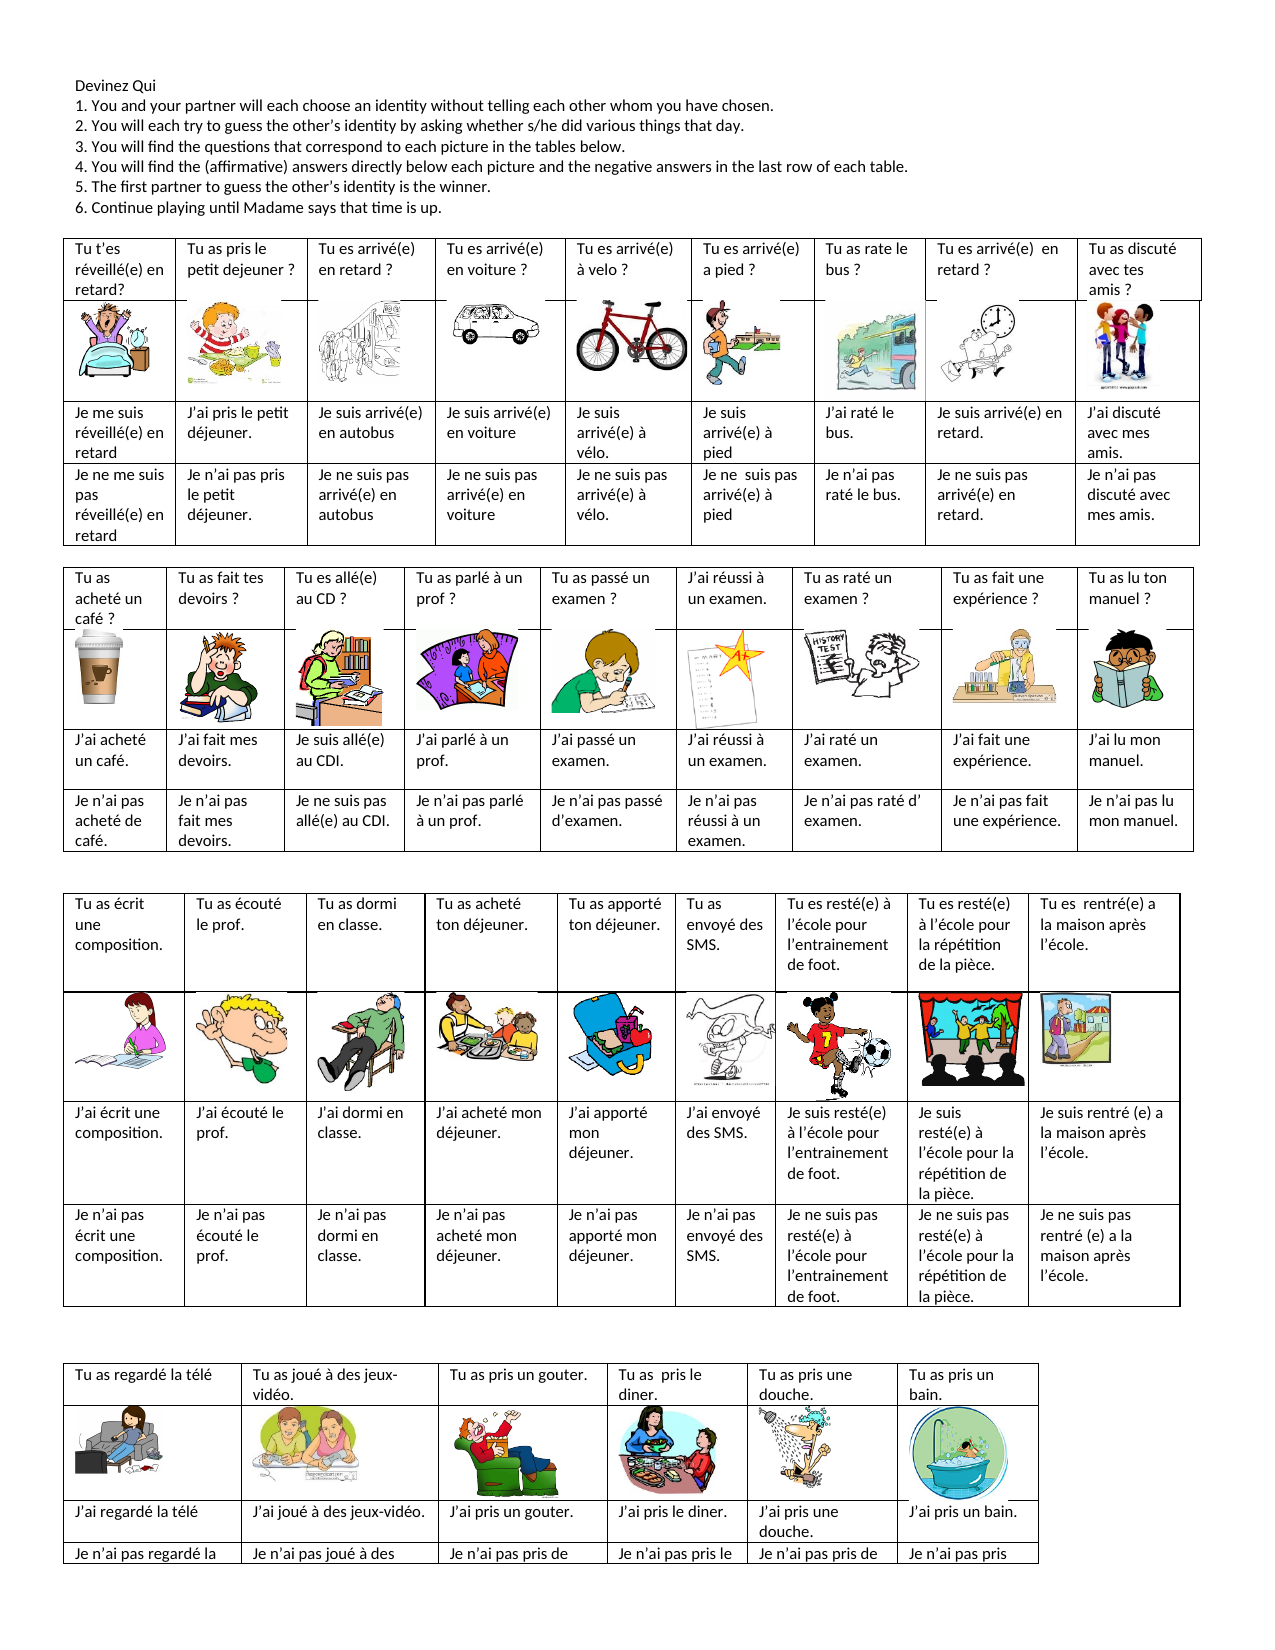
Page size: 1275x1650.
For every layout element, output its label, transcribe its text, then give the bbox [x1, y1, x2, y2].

text Devinez Qui [75, 75, 1200, 95]
table_cell [426, 993, 557, 1101]
table_header Tu as fait tes devoirs ? [167, 568, 284, 629]
table_cell Je n’ai pas dormi en classe. [307, 1205, 424, 1306]
text 3. You will find the questions that correspond to each picture in the tables below. [75, 136, 1200, 156]
picture [295, 629, 384, 726]
table_cell [308, 301, 435, 401]
table_header Tu as fait une expérience ? [942, 568, 1077, 629]
text 5. The first partner to guess the other’s identity is the winner. [75, 177, 1200, 197]
table_cell [676, 993, 775, 1101]
table_cell [1009, 1406, 1038, 1500]
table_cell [748, 1543, 897, 1563]
table_cell Je ne suis pas arrivé(e) en retard. [926, 464, 1075, 545]
table_cell Je n’ai pas acheté de café. [64, 790, 166, 851]
table_cell [677, 630, 687, 728]
table_header Tu as pris le petit dejeuner ? [176, 239, 307, 299]
table_cell Je ne suis pas arrivé(e) à vélo. [566, 464, 691, 545]
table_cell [242, 1543, 438, 1563]
picture [252, 1406, 359, 1482]
table_header Tu as pris un bain. [898, 1364, 1038, 1405]
table_cell [285, 630, 404, 728]
table_cell Je n’ai pas raté d’ examen. [793, 790, 941, 851]
table_cell [439, 1406, 607, 1500]
table_cell Je n’ai pas envoyé des SMS. [676, 1205, 775, 1306]
picture [568, 992, 652, 1076]
table_cell [405, 630, 540, 728]
table_cell [793, 630, 941, 728]
text 1. You and your partner will each choose an identity without telling each other whom you have chosen. [75, 95, 1200, 116]
table_cell [608, 1406, 747, 1500]
picture [551, 629, 656, 713]
table_cell [64, 301, 175, 401]
table_header Tu as écouté le prof. [185, 894, 306, 991]
picture [803, 629, 920, 698]
table_cell [167, 630, 284, 728]
table_cell Je ne suis pas arrivé(e) en autobus [308, 464, 435, 545]
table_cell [64, 1543, 241, 1563]
table_cell J’ai envoyé des SMS. [676, 1102, 775, 1203]
picture [687, 629, 765, 729]
table_cell [908, 993, 1028, 1101]
picture [317, 992, 405, 1091]
table_cell Je n’ai pas discuté avec mes amis. [1076, 464, 1199, 545]
table_cell Je ne suis pas arrivé(e) à pied [692, 464, 814, 545]
table_cell Je n’ai pas écrit une composition. [64, 1205, 184, 1306]
table_header Tu es resté(e) à l’école pour la répétition de la pièce. [908, 894, 1028, 991]
table_header Tu es allé(e) au CD ? [285, 568, 404, 629]
table_cell Je n’ai pas fait mes devoirs. [167, 790, 284, 851]
picture [416, 629, 519, 710]
table_header Tu as lu ton manuel ? [1078, 568, 1193, 629]
table_cell Je suis arrivé(e) en retard. [926, 402, 1075, 463]
table_cell [436, 301, 565, 401]
picture [918, 992, 1025, 1086]
table_cell J’ai pris un bain. [898, 1501, 1038, 1542]
table_cell [1029, 993, 1179, 1101]
table_cell [1078, 630, 1193, 728]
table_cell Je suis arrivé(e) à vélo. [566, 402, 691, 463]
picture [908, 1406, 1009, 1501]
table_header Tu es arrivé(e) a pied ? [692, 239, 814, 299]
table_cell J’ai pris un gouter. [439, 1501, 607, 1542]
table_cell [692, 301, 814, 401]
picture [75, 300, 151, 379]
table_cell Je n’ai pas parlé à un prof. [405, 790, 540, 851]
table_cell Je suis arrivé(e) en autobus [308, 402, 435, 463]
table_cell J’ai joué à des jeux-vidéo. [242, 1501, 438, 1542]
table_header Tu es arrivé(e) en retard ? [926, 239, 1077, 299]
picture [446, 300, 546, 346]
picture [75, 629, 123, 704]
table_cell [898, 1543, 1038, 1563]
table_cell Je n’ai pas fait une expérience. [942, 790, 1077, 851]
table_header Tu as apporté ton déjeuner. [558, 894, 675, 991]
table_cell J’ai apporté mon déjeuner. [558, 1102, 675, 1203]
table_cell J’ai dormi en classe. [307, 1102, 424, 1203]
table_cell Je suis arrivé(e) à pied [692, 402, 814, 463]
table_cell Je ne suis pas allé(e) au CDI. [285, 790, 404, 851]
table_cell [748, 1406, 897, 1500]
table_cell J’ai fait une expérience. [942, 730, 1077, 789]
table_header Tu es rentré(e) a la maison après l’école. [1029, 894, 1179, 991]
table_cell J’ai écouté le prof. [185, 1102, 306, 1203]
table_header Tu as discuté avec tes amis ? [1078, 239, 1201, 299]
table_cell Je ne suis pas resté(e) à l’école pour l’entrainement de foot. [776, 1205, 907, 1306]
text 2. You will each try to guess the other’s identity by asking whether s/he did various things that day. [75, 116, 1200, 136]
table_cell J’ai pris le diner. [608, 1501, 747, 1542]
table_header Tu as parlé à un prof ? [405, 568, 540, 629]
table_cell Je me suis réveillé(e) en retard [64, 402, 175, 463]
table_header Tu es resté(e) à l’école pour l’entrainement de foot. [776, 894, 907, 991]
table_cell Je suis arrivé(e) en voiture [436, 402, 565, 463]
table_header Tu as pris le diner. [608, 1364, 747, 1405]
table_cell J’ai écrit une composition. [64, 1102, 184, 1203]
table_cell [64, 630, 166, 728]
table_cell [776, 993, 787, 1101]
table_cell [541, 630, 676, 728]
table_cell J’ai lu mon manuel. [1078, 730, 1193, 789]
picture [318, 300, 401, 383]
table_header Tu es arrivé(e) en voiture ? [436, 239, 565, 299]
table_header J’ai réussi à un examen. [677, 568, 792, 629]
table_header Tu t’es réveillé(e) en retard? [64, 239, 175, 299]
picture [1087, 300, 1160, 390]
table_cell [1076, 301, 1199, 401]
table_cell [307, 993, 424, 1101]
table_cell Je n’ai pas apporté mon déjeuner. [558, 1205, 675, 1306]
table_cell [608, 1543, 747, 1563]
table_cell J’ai fait mes devoirs. [167, 730, 284, 789]
picture [937, 300, 1019, 386]
table_cell J’ai pris une douche. [748, 1501, 897, 1542]
picture [576, 300, 688, 371]
picture [1088, 629, 1167, 708]
table_header Tu es arrivé(e) à velo ? [566, 239, 691, 299]
table_cell J’ai réussi à un examen. [677, 730, 792, 789]
table_cell Je n’ai pas acheté mon déjeuner. [426, 1205, 557, 1306]
table_cell [566, 301, 691, 401]
text 6. Continue playing until Madame says that time is up. [75, 197, 1200, 217]
table_cell Je n’ai pas pris le petit déjeuner. [176, 464, 307, 545]
picture [702, 300, 781, 385]
table_cell [891, 993, 907, 1101]
table_cell Je n’ai pas passé d’examen. [541, 790, 676, 851]
table_cell Je n’ai pas écouté le prof. [185, 1205, 306, 1306]
table_cell Je ne me suis pas réveillé(e) en retard [64, 464, 175, 545]
picture [187, 300, 282, 384]
table_cell J’ai raté un examen. [793, 730, 941, 789]
table_cell Je suis resté(e) à l’école pour la répétition de la pièce. [908, 1102, 1028, 1203]
table_cell [176, 301, 307, 401]
picture [196, 992, 288, 1084]
table_header Tu as pris un gouter. [439, 1364, 607, 1405]
table_cell J’ai pris le petit déjeuner. [176, 402, 307, 463]
table_cell [815, 301, 825, 401]
table_header Tu es arrivé(e) en retard ? [308, 239, 435, 299]
table_cell Je ne suis pas resté(e) à l’école pour la répétition de la pièce. [908, 1205, 1028, 1306]
table_header Tu as écrit une composition. [64, 894, 184, 991]
table_header Tu as envoyé des SMS. [676, 894, 775, 991]
table_cell Je suis rentré (e) a la maison après l’école. [1029, 1102, 1179, 1203]
picture [758, 1406, 831, 1488]
text 4. You will find the (affirmative) answers directly below each picture and the negative answers in the last row of each table. [75, 156, 1200, 177]
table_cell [439, 1543, 607, 1563]
table_cell J’ai acheté un café. [64, 730, 166, 789]
table_header Tu as dormi en classe. [307, 894, 424, 991]
table_header Tu as rate le bus ? [815, 239, 925, 299]
table_cell [242, 1406, 438, 1500]
table_header Tu as pris une douche. [748, 1364, 897, 1405]
table_cell Je suis allé(e) au CDI. [285, 730, 404, 789]
picture [686, 992, 775, 1086]
picture [449, 1406, 561, 1499]
table_header Tu as passé un examen ? [541, 568, 676, 629]
table_cell Je n’ai pas réussi à un examen. [677, 790, 792, 851]
picture [75, 992, 166, 1069]
picture [1040, 992, 1112, 1067]
table_cell [926, 301, 1075, 401]
table_cell J’ai raté le bus. [815, 402, 925, 463]
picture [825, 300, 926, 401]
table_cell [64, 993, 184, 1101]
table_cell J’ai passé un examen. [541, 730, 676, 789]
picture [787, 992, 891, 1101]
table_cell Je ne suis pas rentré (e) a la maison après l’école. [1029, 1205, 1179, 1306]
table_cell J’ai regardé la télé [64, 1501, 241, 1542]
table_header Tu as acheté un café ? [64, 568, 166, 629]
table_cell [64, 1406, 241, 1500]
table_cell Je n’ai pas lu mon manuel. [1078, 790, 1193, 851]
picture [436, 992, 538, 1061]
table_cell J’ai discuté avec mes amis. [1076, 402, 1199, 463]
table_cell Je ne suis pas arrivé(e) en voiture [436, 464, 565, 545]
picture [618, 1406, 718, 1494]
table_cell [765, 630, 792, 728]
table_cell [185, 993, 306, 1101]
table_header Tu as regardé la télé [64, 1364, 241, 1405]
table_cell Je suis resté(e) à l’école pour l’entrainement de foot. [776, 1102, 907, 1203]
picture [178, 629, 260, 725]
table_header Tu as raté un examen ? [793, 568, 941, 629]
picture [952, 629, 1057, 703]
table_cell Je n’ai pas raté le bus. [815, 464, 925, 545]
table_header Tu as acheté ton déjeuner. [426, 894, 557, 991]
table_cell J’ai parlé à un prof. [405, 730, 540, 789]
table_cell [558, 993, 675, 1101]
picture [75, 1406, 163, 1474]
table_cell [942, 630, 1077, 728]
table_header Tu as joué à des jeux-vidéo. [242, 1364, 438, 1405]
table_cell J’ai acheté mon déjeuner. [426, 1102, 557, 1203]
table_cell [898, 1406, 908, 1500]
